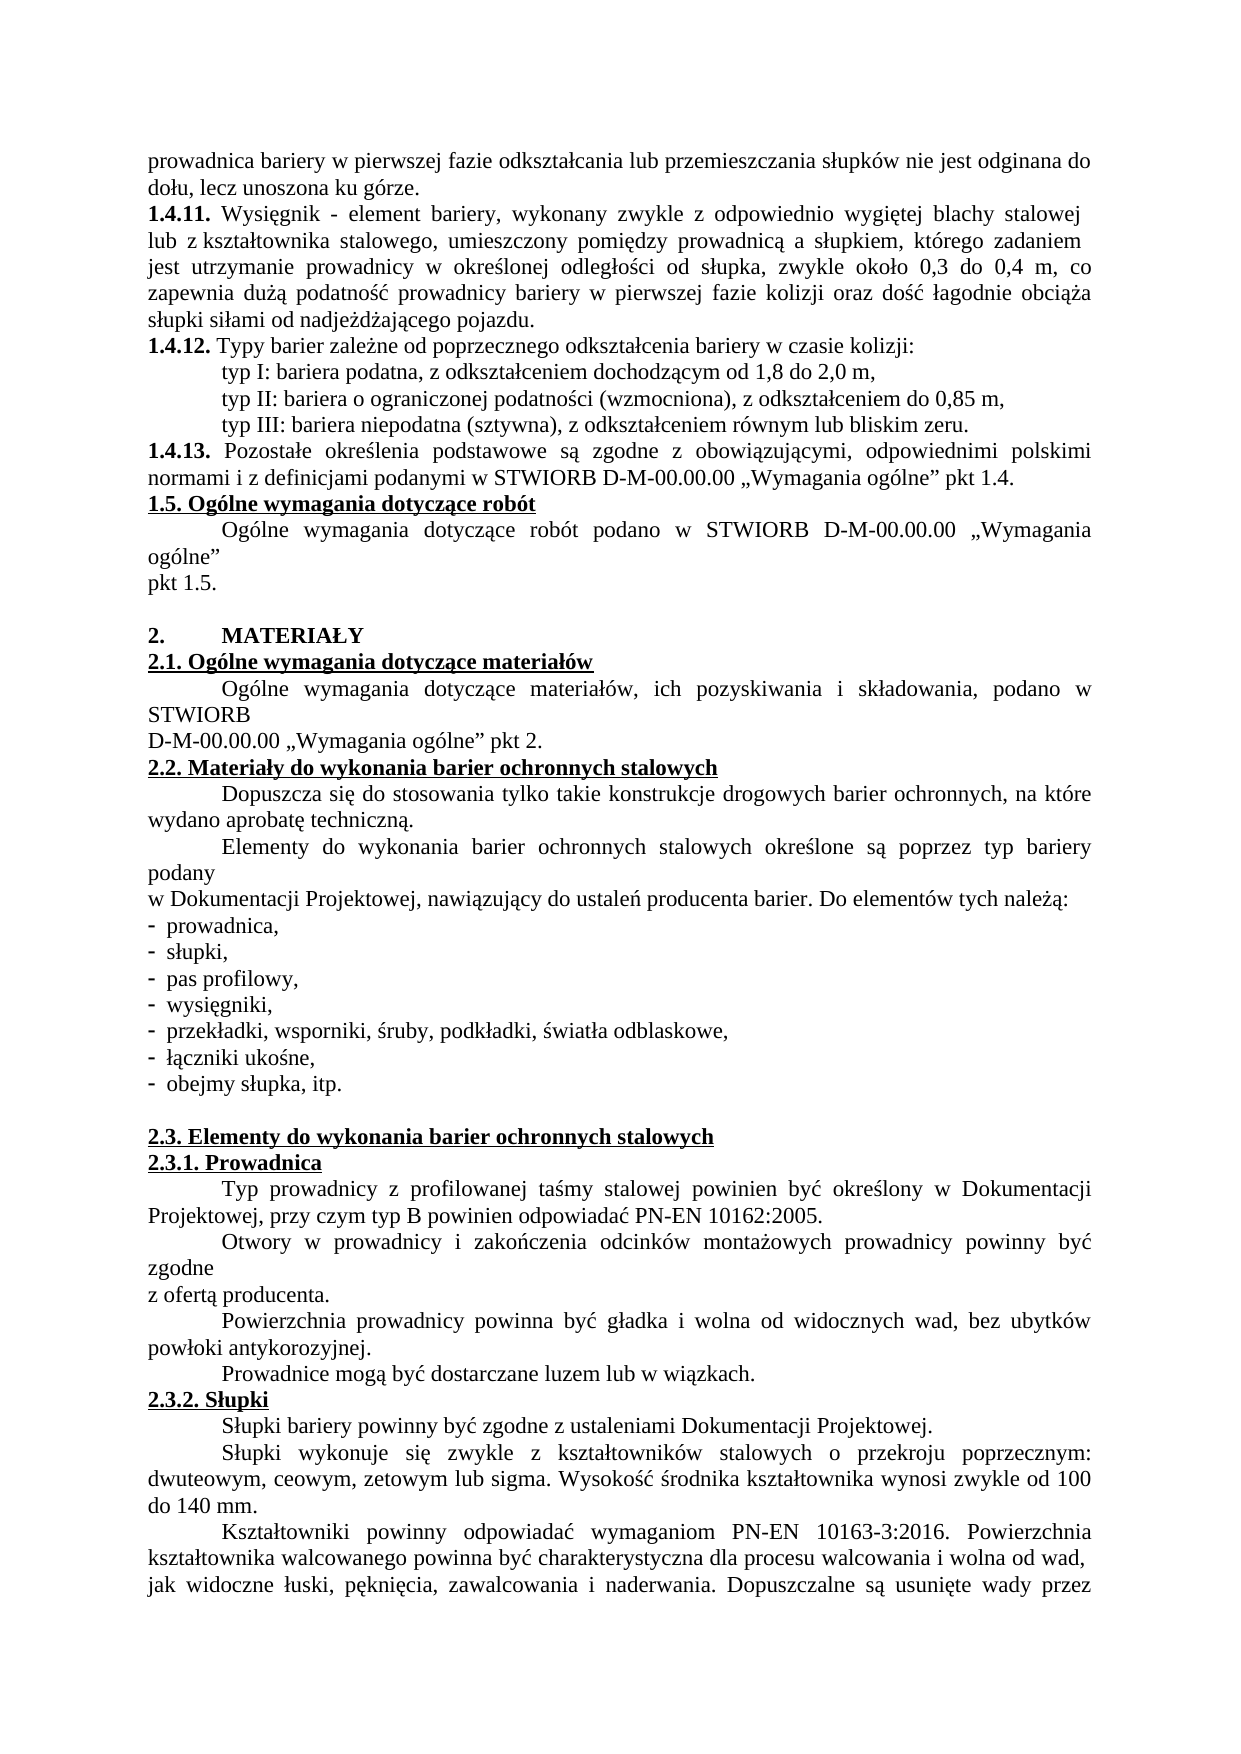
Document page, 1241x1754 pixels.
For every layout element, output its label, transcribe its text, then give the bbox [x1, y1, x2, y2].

text 2.3.1. Prowadnica [148, 1149, 1093, 1175]
text Typ prowadnicy z profilowanej taśmy stalowej powinien być określony w Dokumentacji Projektowej, przy czym typ B powinien odpowiadać PN-EN 10162:2005. [148, 1175, 1093, 1228]
text 2.2. Materiały do wykonania barier ochronnych stalowych [148, 754, 1093, 780]
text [148, 1518, 1093, 1597]
text 1.4.12. Typy barier zależne od poprzecznego odkształcenia bariery w czasie kolizji: [148, 332, 1093, 358]
text 1.4.11. Wysięgnik - element bariery, wykonany zwykle z odpowiednio wygiętej blachy stalowej lub z kształtownika stalowego, umieszczony pomiędzy prowadnicą a słupkiem, którego zadaniem jest utrzymanie prowadnicy w określonej odległości od słupka, zwykle około 0,3 do 0,4 m, co zapewnia dużą podatność prowadnicy bariery w pierwszej fazie kolizji oraz dość łagodnie obciąża słupki siłami od nadjeżdżającego pojazdu. [148, 200, 1093, 332]
text 2.3. Elementy do wykonania barier ochronnych stalowych [148, 1123, 1093, 1149]
text Słupki bariery powinny być zgodne z ustaleniami Dokumentacji Projektowej. [148, 1413, 1093, 1439]
text typ III: bariera niepodatna (sztywna), z odkształceniem równym lub bliskim zeru. [148, 411, 1093, 437]
text typ II: bariera o ograniczonej podatności (wzmocniona), z odkształceniem do 0,85 m, [148, 385, 1093, 411]
list pas profilowy, [148, 964, 1093, 991]
text 2.1. Ogólne wymagania dotyczące materiałów [148, 648, 1093, 675]
text 2.3.2. Słupki [148, 1386, 1093, 1413]
text Powierzchnia prowadnicy powinna być gładka i wolna od widocznych wad, bez ubytków powłoki antykorozyjnej. [148, 1307, 1093, 1360]
text Ogólne wymagania dotyczące materiałów, ich pozyskiwania i składowania, podano w STWIORB D-M-00.00.00 „Wymagania ogólne” pkt 2. [148, 675, 1093, 754]
list łączniki ukośne, [148, 1044, 1093, 1070]
list wysięgniki, [148, 991, 1093, 1017]
text Prowadnice mogą być dostarczane luzem lub w wiązkach. [148, 1360, 1093, 1386]
text 2. MATERIAŁY [148, 622, 1093, 648]
text Otwory w prowadnicy i zakończenia odcinków montażowych prowadnicy powinny być zgodne z ofertą producenta. [148, 1228, 1093, 1307]
list słupki, [148, 938, 1093, 964]
text 1.5. Ogólne wymagania dotyczące robót [148, 490, 1093, 517]
text Ogólne wymagania dotyczące robót podano w STWIORB D-M-00.00.00 „Wymagania ogólne” pkt 1.5. [148, 517, 1093, 596]
text Elementy do wykonania barier ochronnych stalowych określone są poprzez typ bariery podany w Dokumentacji Projektowej, nawiązujący do ustaleń producenta barier. Do elementów tych należą: [148, 833, 1093, 912]
list przekładki, wsporniki, śruby, podkładki, światła odblaskowe, [148, 1017, 1093, 1044]
list obejmy słupka, itp. [148, 1070, 1093, 1096]
text Dopuszcza się do stosowania tylko takie konstrukcje drogowych barier ochronnych, na które wydano aprobatę techniczną. [148, 780, 1093, 833]
text typ I: bariera podatna, z odkształceniem dochodzącym od 1,8 do 2,0 m, [148, 358, 1093, 385]
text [148, 148, 1093, 200]
list prowadnica, [148, 912, 1093, 938]
text Słupki wykonuje się zwykle z kształtowników stalowych o przekroju poprzecznym: dwuteowym, ceowym, zetowym lub sigma. Wysokość środnika kształtownika wynosi zwykle od 100 do 140 mm. [148, 1439, 1093, 1518]
text 1.4.13. Pozostałe określenia podstawowe są zgodne z obowiązującymi, odpowiednimi polskimi normami i z definicjami podanymi w STWIORB D-M-00.00.00 „Wymagania ogólne” pkt 1.4. [148, 437, 1093, 490]
